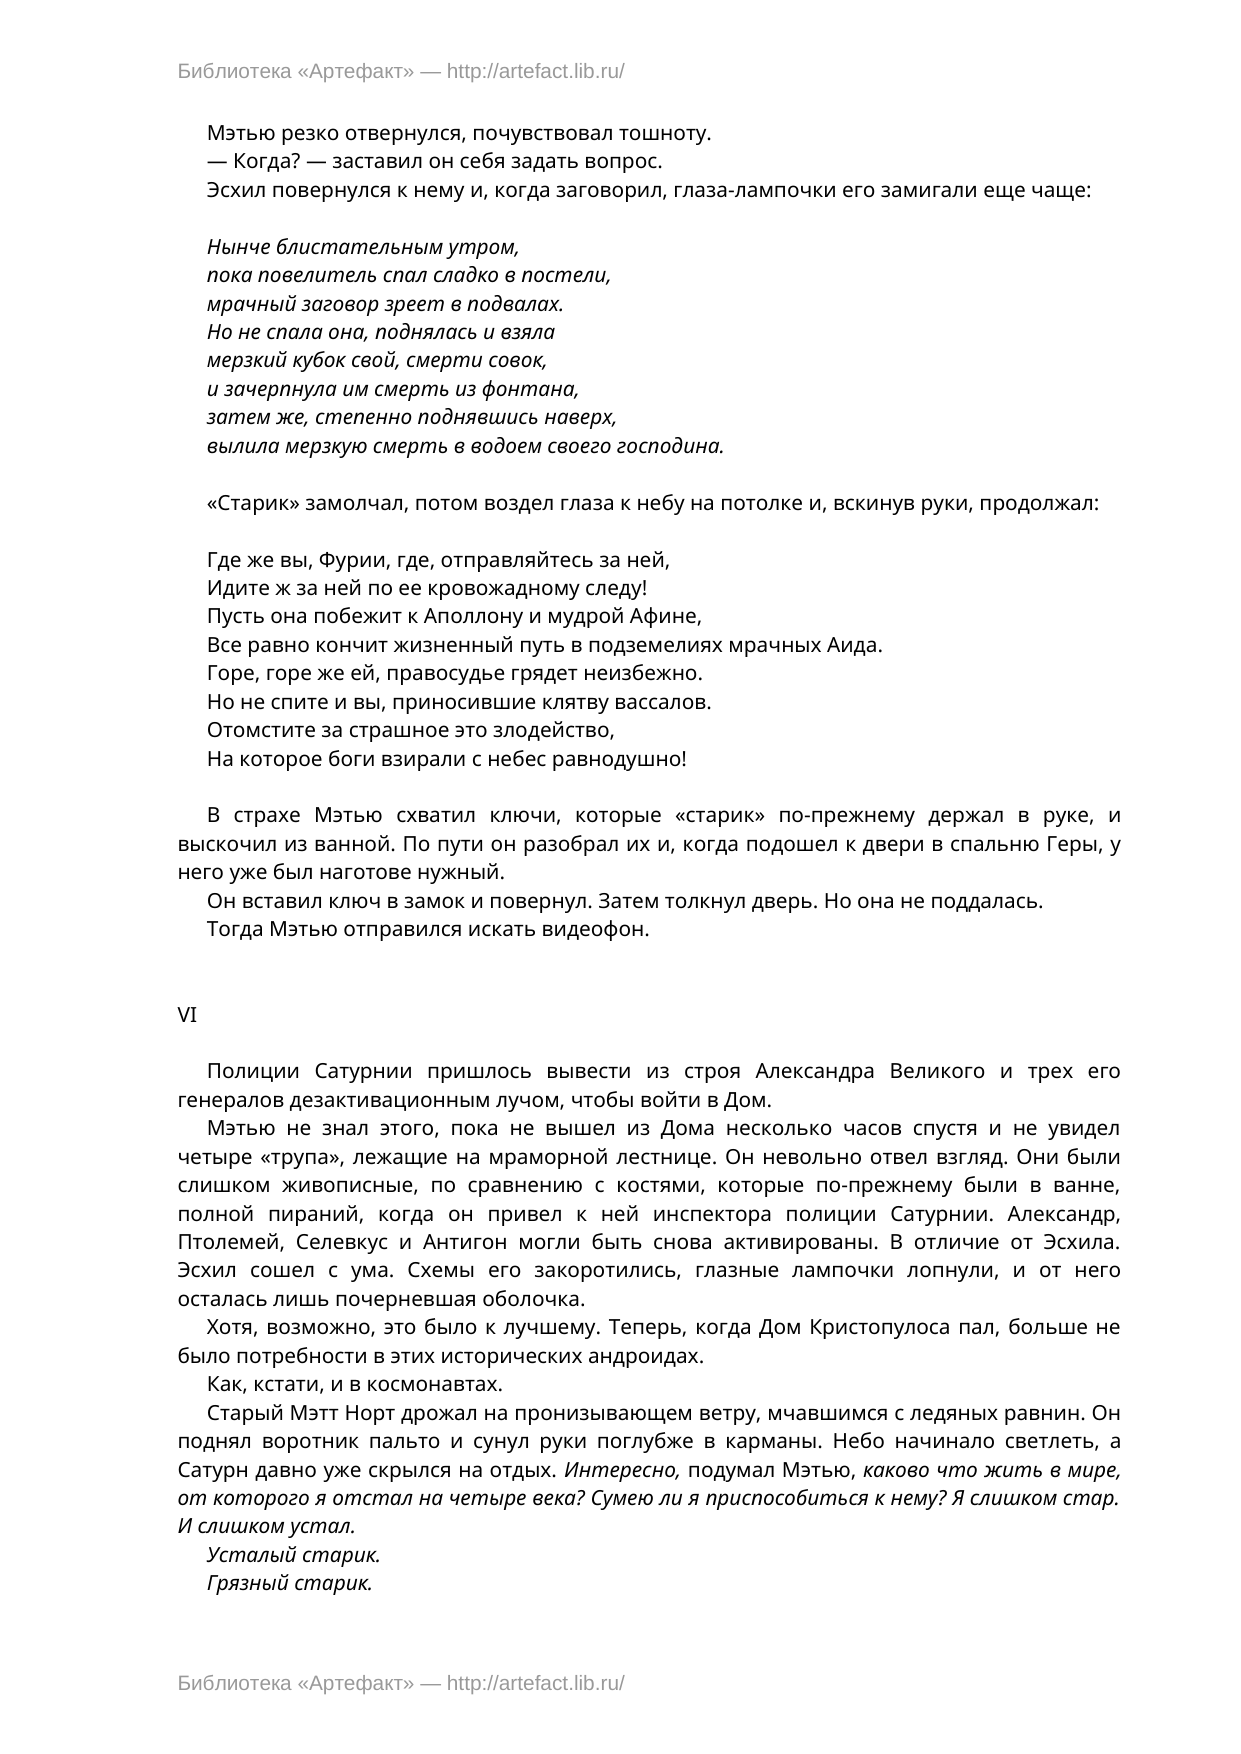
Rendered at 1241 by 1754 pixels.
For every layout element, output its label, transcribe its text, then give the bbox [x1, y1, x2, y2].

text и зачерпнула им смерть из фонтана, [177, 374, 1122, 402]
text Усталый старик. [177, 1540, 1122, 1568]
text Эсхил повернулся к нему и, когда заговорил, глаза-лампочки его замигали еще чаще: [177, 175, 1122, 203]
text вылила мерзкую смерть в водоем своего господина. [177, 431, 1122, 459]
text Он вставил ключ в замок и повернул. Затем толкнул дверь. Но она не поддалась. [177, 886, 1122, 914]
text Нынче блистательным утром, [177, 232, 1122, 260]
text Где же вы, Фурии, где, отправляйтесь за ней, [177, 545, 1122, 573]
text Мэтью резко отвернулся, почувствовал тошноту. [177, 118, 1122, 147]
text Грязный старик. [177, 1568, 1122, 1597]
text На которое боги взирали с небес равнодушно! [177, 744, 1122, 772]
text Горе, горе же ей, правосудье грядет неизбежно. [177, 658, 1122, 687]
text Отомстите за страшное это злодейство, [177, 715, 1122, 744]
text Старый Мэтт Норт дрожал на пронизывающем ветру, мчавшимся с ледяных равнин. Он поднял воротник пальто и сунул руки поглубже в карманы. Небо начинало светлеть, а Сатурн давно уже скрылся на отдых. Интересно, подумал Мэтью, каково что жить в мире, от которого я отстал на четыре века? Сумею ли я приспособиться к нему? Я слишком стар. И слишком устал. [177, 1398, 1122, 1540]
text Пусть она побежит к Аполлону и мудрой Афине, [177, 602, 1122, 630]
text Как, кстати, и в космонавтах. [177, 1369, 1122, 1398]
text Мэтью не знал этого, пока не вышел из Дома несколько часов спустя и не увидел четыре «трупа», лежащие на мраморной лестнице. Он невольно отвел взгляд. Они были слишком живописные, по сравнению с костями, которые по-прежнему были в ванне, полной пираний, когда он привел к ней инспектора полиции Сатурнии. Александр, Птолемей, Селевкус и Антигон могли быть снова активированы. В отличие от Эсхила. Эсхил сошел с ума. Схемы его закоротились, глазные лампочки лопнули, и от него осталась лишь почерневшая оболочка. [177, 1113, 1122, 1312]
text Но не спите и вы, приносившие клятву вассалов. [177, 687, 1122, 715]
text VI [177, 1000, 1122, 1028]
text Идите ж за ней по ее кровожадному следу! [177, 573, 1122, 602]
text затем же, степенно поднявшись наверх, [177, 402, 1122, 431]
text В страхе Мэтью схватил ключи, которые «старик» по-прежнему держал в руке, и выскочил из ванной. По пути он разобрал их и, когда подошел к двери в спальню Геры, у него уже был наготове нужный. [177, 801, 1122, 886]
text — Когда? — заставил он себя задать вопрос. [177, 147, 1122, 175]
text мрачный заговор зреет в подвалах. [177, 289, 1122, 317]
text «Старик» замолчал, потом воздел глаза к небу на потолке и, вскинув руки, продолжал: [177, 488, 1122, 516]
text пока повелитель спал сладко в постели, [177, 260, 1122, 289]
text Тогда Мэтью отправился искать видеофон. [177, 914, 1122, 943]
text Хотя, возможно, это было к лучшему. Теперь, когда Дом Кристопулоса пал, больше не было потребности в этих исторических андроидах. [177, 1312, 1122, 1369]
text Полиции Сатурнии пришлось вывести из строя Александра Великого и трех его генералов дезактивационным лучом, чтобы войти в Дом. [177, 1057, 1122, 1113]
text Все равно кончит жизненный путь в подземелиях мрачных Аида. [177, 630, 1122, 658]
text мерзкий кубок свой, смерти совок, [177, 346, 1122, 374]
text Но не спала она, поднялась и взяла [177, 317, 1122, 346]
